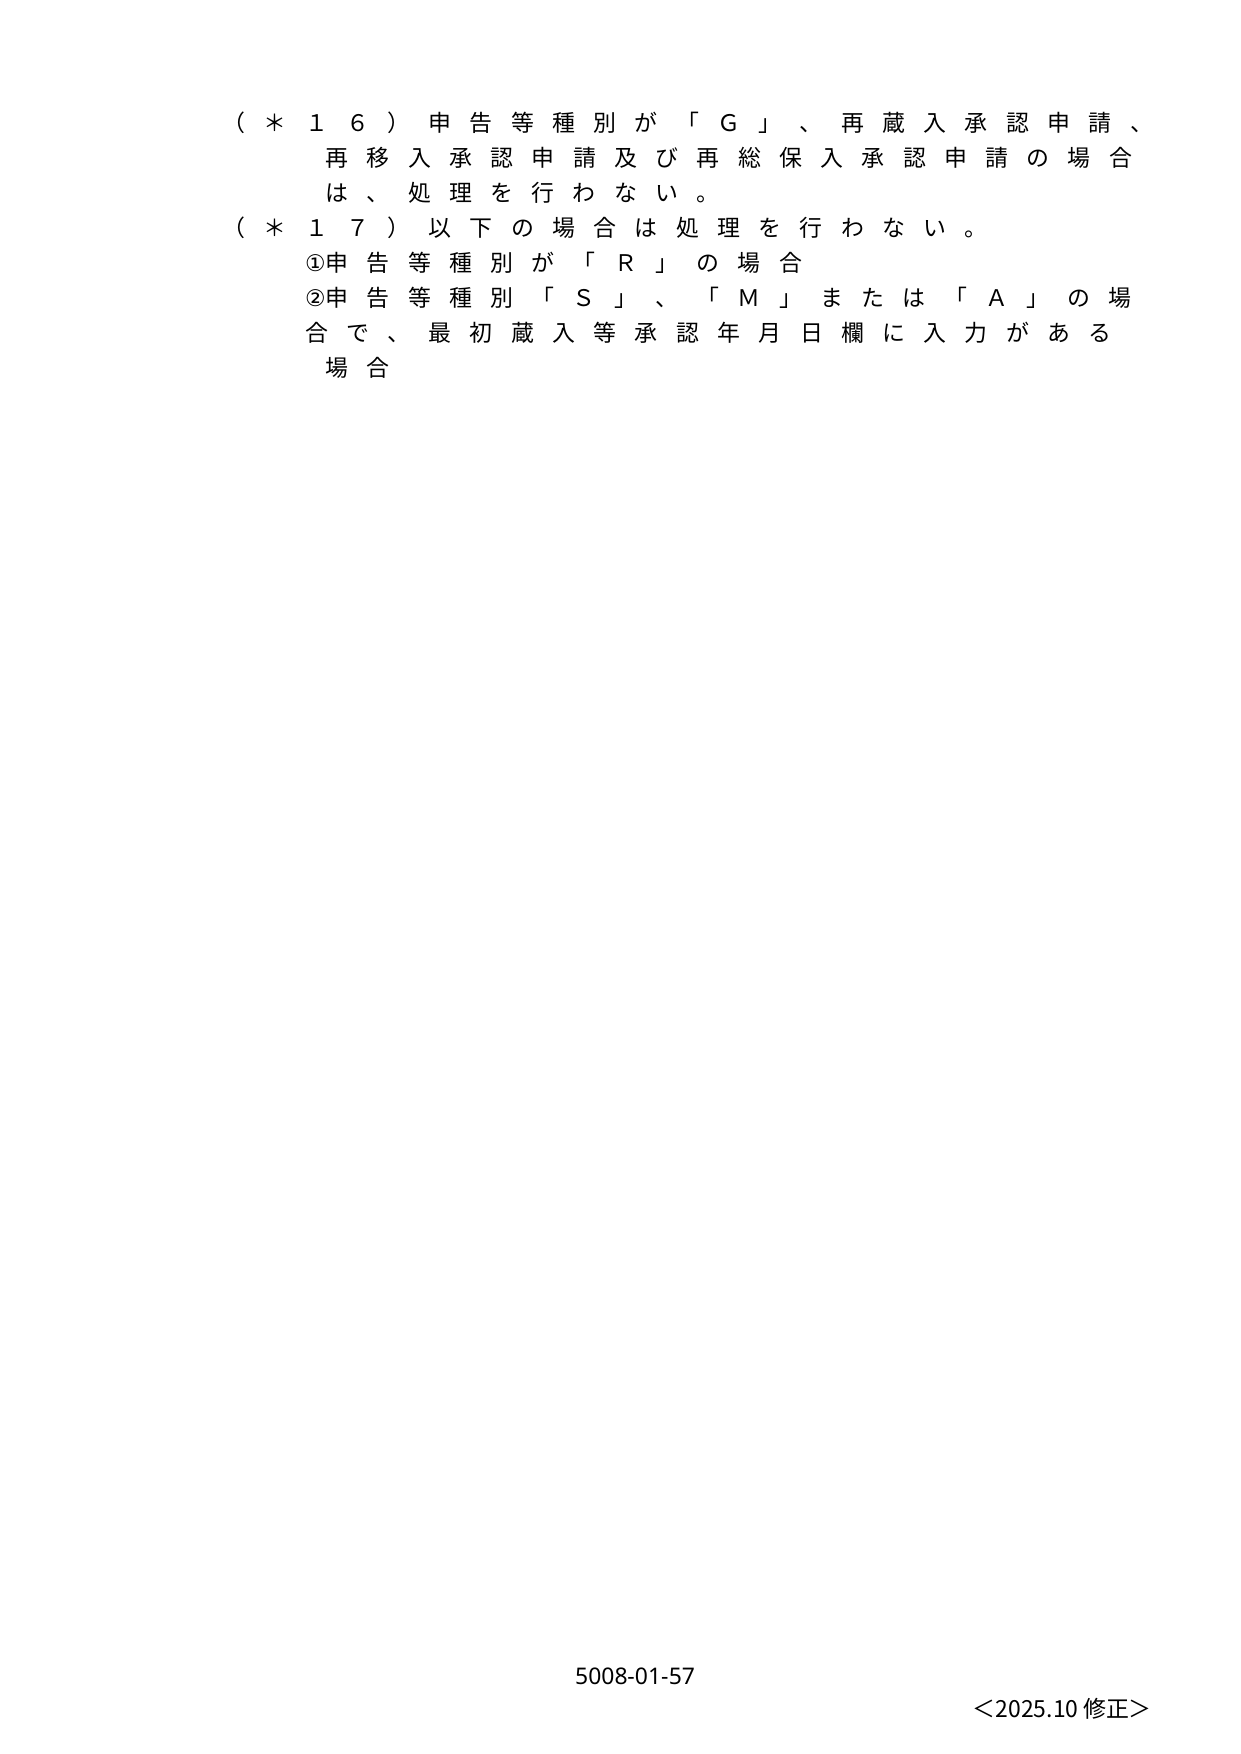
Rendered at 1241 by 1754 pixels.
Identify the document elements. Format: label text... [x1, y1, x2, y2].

text ①申告等種別が「Ｒ」の場合 [303, 244, 1150, 279]
text （＊１６）申告等種別が「Ｇ」、再蔵入承認申請、再移入承認申請及び再総保入承認申請の場合は、処理を行わない。 [202, 104, 1150, 209]
text ②申告等種別「Ｓ」、「Ｍ」または「Ａ」の場合で、最初蔵入等承認年月日欄に入力がある [303, 279, 1150, 349]
text （＊１７）以下の場合は処理を行わない。 [202, 209, 1150, 244]
text 場合 [303, 349, 1150, 384]
